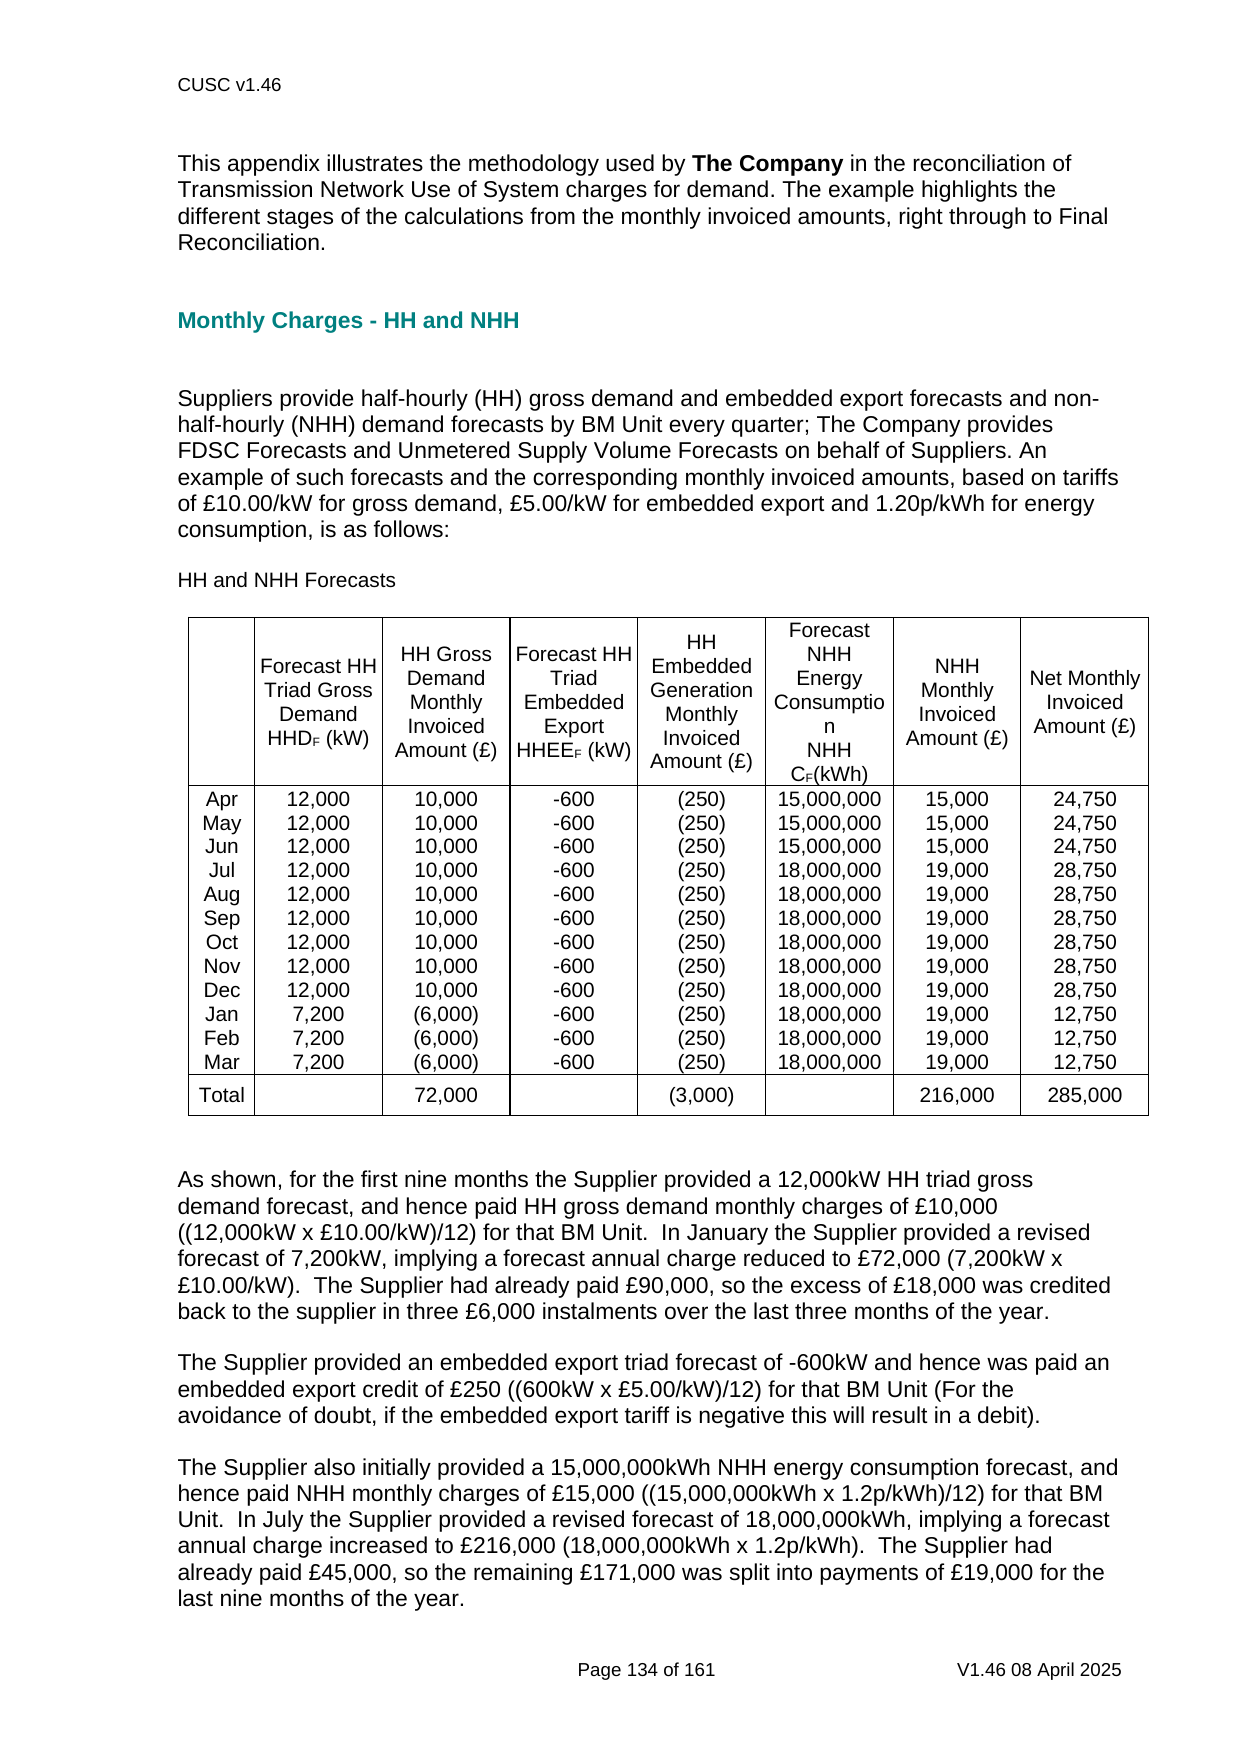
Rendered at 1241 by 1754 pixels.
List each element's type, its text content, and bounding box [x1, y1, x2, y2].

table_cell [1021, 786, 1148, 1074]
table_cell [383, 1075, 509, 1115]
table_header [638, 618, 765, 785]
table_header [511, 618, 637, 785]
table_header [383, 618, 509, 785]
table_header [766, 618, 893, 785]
subtitle Monthly Charges - HH and NHH [177, 307, 1121, 333]
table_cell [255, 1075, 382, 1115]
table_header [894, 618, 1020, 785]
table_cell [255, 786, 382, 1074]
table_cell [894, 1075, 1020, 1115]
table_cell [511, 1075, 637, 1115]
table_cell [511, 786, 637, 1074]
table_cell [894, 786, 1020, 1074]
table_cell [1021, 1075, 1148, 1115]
text As shown, for the first nine months the Supplier provided a 12,000kW HH triad gross demand forecast, and hence paid HH gross demand monthly charges of £10,000 ((12,000kW x £10.00/kW)/12) for that BM Unit. In January the Supplier provided a revised forecast of 7,200kW, implying a forecast annual charge reduced to £72,000 (7,200kW x £10.00/kW). The Supplier had already paid £90,000, so the excess of £18,000 was credited back to the supplier in three £6,000 instalments over the last three months of the year. [177, 1166, 1121, 1324]
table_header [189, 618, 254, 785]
text The Supplier also initially provided a 15,000,000kWh NHH energy consumption forecast, and hence paid NHH monthly charges of £15,000 ((15,000,000kWh x 1.2p/kWh)/12) for that BM Unit. In July the Supplier provided a revised forecast of 18,000,000kWh, implying a forecast annual charge increased to £216,000 (18,000,000kWh x 1.2p/kWh). The Supplier had already paid £45,000, so the remaining £171,000 was split into payments of £19,000 for the last nine months of the year. [177, 1453, 1121, 1612]
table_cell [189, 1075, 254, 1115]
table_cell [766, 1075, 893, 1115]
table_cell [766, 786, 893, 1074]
text HH and NHH Forecasts [177, 568, 1121, 592]
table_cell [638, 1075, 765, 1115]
text The Supplier provided an embedded export triad forecast of -600kW and hence was paid an embedded export credit of £250 ((600kW x £5.00/kW)/12) for that BM Unit (For the avoidance of doubt, if the embedded export tariff is negative this will result in a debit). [177, 1349, 1121, 1428]
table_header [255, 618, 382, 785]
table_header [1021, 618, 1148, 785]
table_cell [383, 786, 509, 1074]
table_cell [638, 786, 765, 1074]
text This appendix illustrates the methodology used by The Company in the reconciliation of Transmission Network Use of System charges for demand. The example highlights the different stages of the calculations from the monthly invoiced amounts, right through to Final Reconciliation. [177, 150, 1121, 255]
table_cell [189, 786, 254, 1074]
text Suppliers provide half-hourly (HH) gross demand and embedded export forecasts and non-half-hourly (NHH) demand forecasts by BM Unit every quarter; The Company provides FDSC Forecasts and Unmetered Supply Volume Forecasts on behalf of Suppliers. An example of such forecasts and the corresponding monthly invoiced amounts, based on tariffs of £10.00/kW for gross demand, £5.00/kW for embedded export and 1.20p/kWh for energy consumption, is as follows: [177, 384, 1121, 543]
